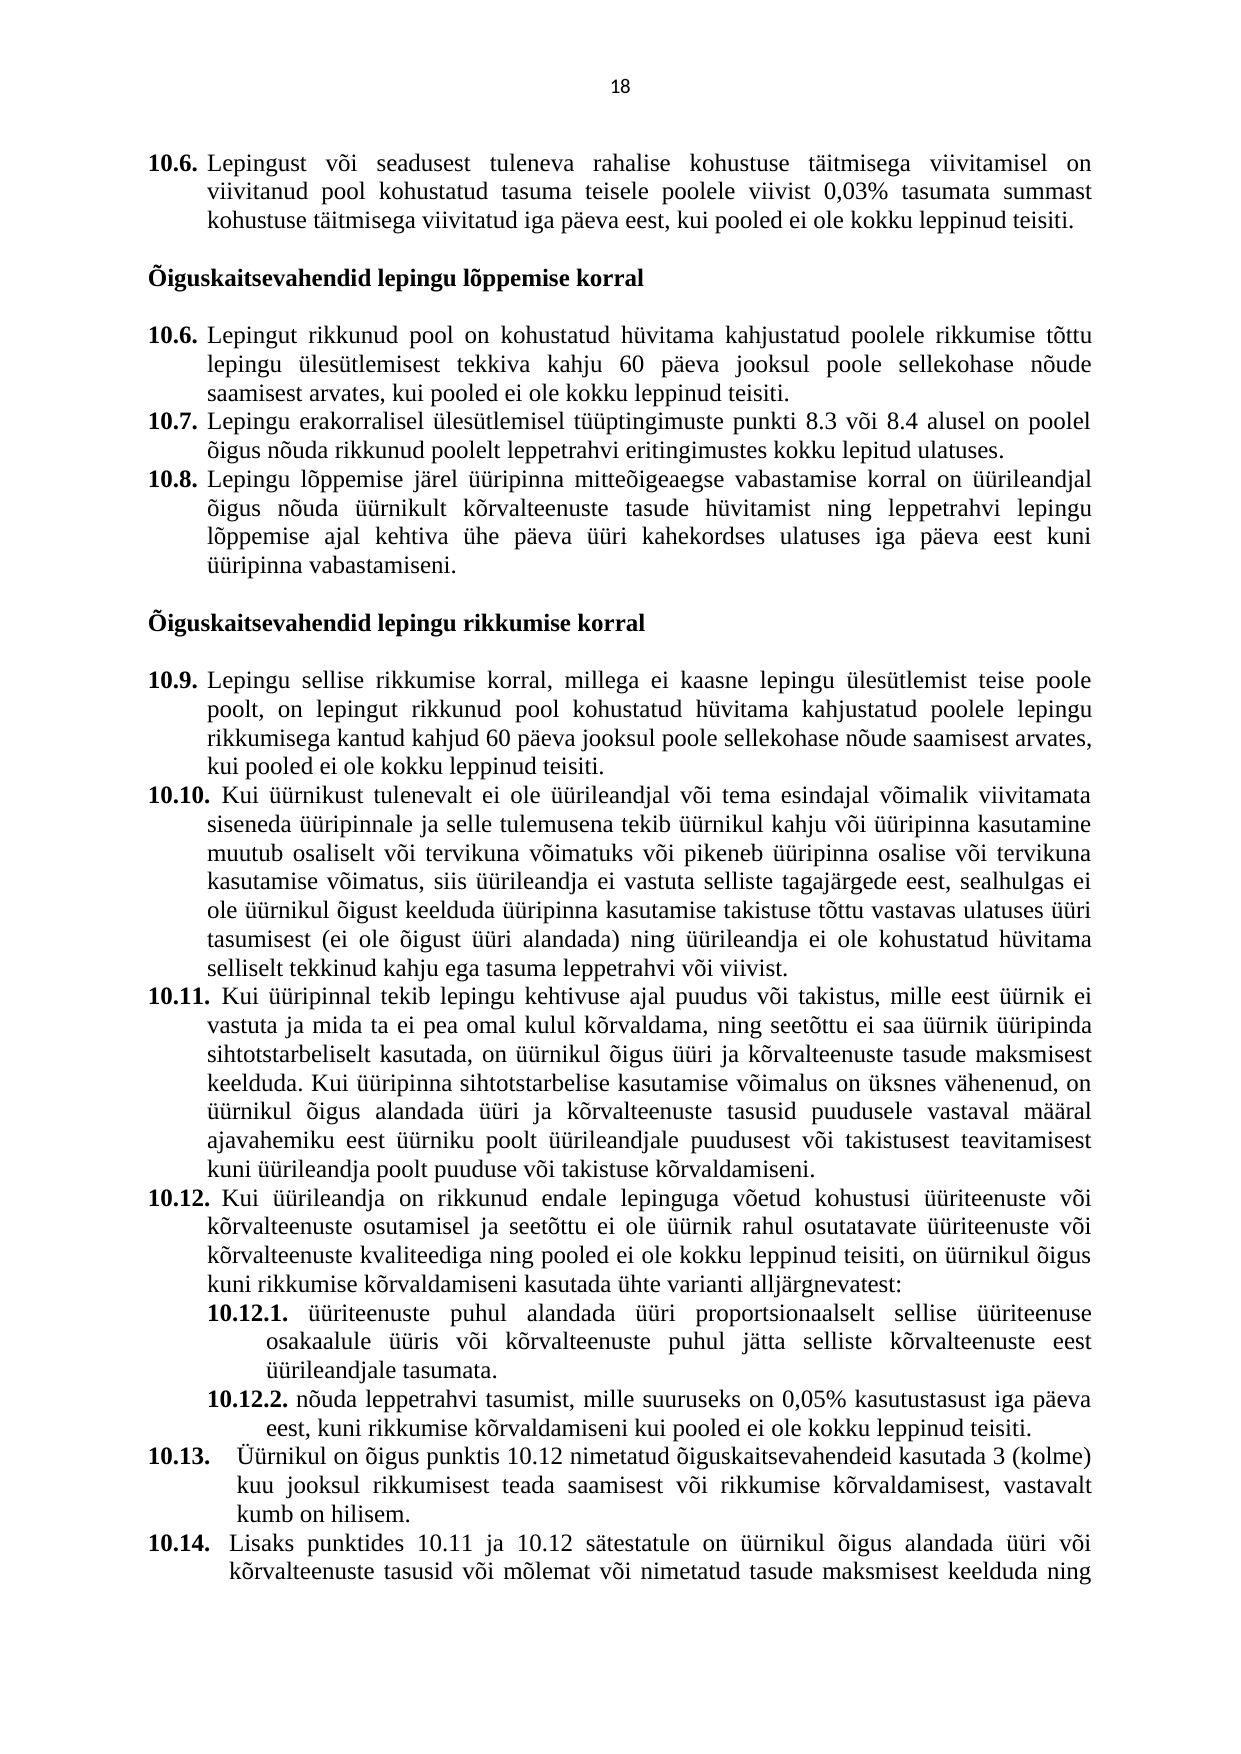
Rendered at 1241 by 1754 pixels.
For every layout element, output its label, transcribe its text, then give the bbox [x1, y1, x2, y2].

list Lepingust või seadusest tuleneva rahalise kohustuse täitmisega viivitamisel on viivitanud pool kohustatud tasuma teisele poolele viivist 0,03% tasumata summast kohustuse täitmisega viivitatud iga päeva eest, kui pooled ei ole kokku leppinud teisiti. [148, 148, 1092, 234]
text Õiguskaitsevahendid lepingu lõppemise korral [148, 263, 1092, 291]
list Üürnikul on õigus punktis 10.12 nimetatud õiguskaitsevahendeid kasutada 3 (kolme) kuu jooksul rikkumisest teada saamisest või rikkumise kõrvaldamisest, vastavalt kumb on hilisem. [148, 1441, 1092, 1528]
list Lepingu erakorralisel ülesütlemisel tüüptingimuste punkti 8.3 või 8.4 alusel on poolel õigus nõuda rikkunud poolelt leppetrahvi eritingimustes kokku lepitud ulatuses. [148, 406, 1092, 464]
text 10.12.1. üüriteenuste puhul alandada üüri proportsionaalselt sellise üüriteenuse osakaalule üüris või kõrvalteenuste puhul jätta selliste kõrvalteenuste eest üürileandjale tasumata. [207, 1298, 1092, 1384]
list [148, 1528, 1092, 1585]
list Lepingu lõppemise järel üüripinna mitteõigeaegse vabastamise korral on üürileandjal õigus nõuda üürnikult kõrvalteenuste tasude hüvitamist ning leppetrahvi lepingu lõppemise ajal kehtiva ühe päeva üüri kahekordses ulatuses iga päeva eest kuni üüripinna vabastamiseni. [148, 464, 1092, 579]
list Kui üüripinnal tekib lepingu kehtivuse ajal puudus või takistus, mille eest üürnik ei vastuta ja mida ta ei pea omal kulul kõrvaldama, ning seetõttu ei saa üürnik üüripinda sihtotstarbeliselt kasutada, on üürnikul õigus üüri ja kõrvalteenuste tasude maksmisest keelduda. Kui üüripinna sihtotstarbelise kasutamise võimalus on üksnes vähenenud, on üürnikul õigus alandada üüri ja kõrvalteenuste tasusid puudusele vastaval määral ajavahemiku eest üürniku poolt üürileandjale puudusest või takistusest teavitamisest kuni üürileandja poolt puuduse või takistuse kõrvaldamiseni. [148, 981, 1092, 1183]
list Lepingut rikkunud pool on kohustatud hüvitama kahjustatud poolele rikkumise tõttu lepingu ülesütlemisest tekkiva kahju 60 päeva jooksul poole sellekohase nõude saamisest arvates, kui pooled ei ole kokku leppinud teisiti. [148, 320, 1092, 406]
list Lepingu sellise rikkumise korral, millega ei kaasne lepingu ülesütlemist teise poole poolt, on lepingut rikkunud pool kohustatud hüvitama kahjustatud poolele lepingu rikkumisega kantud kahjud 60 päeva jooksul poole sellekohase nõude saamisest arvates, kui pooled ei ole kokku leppinud teisiti. [148, 665, 1092, 780]
text 10.12.2. nõuda leppetrahvi tasumist, mille suuruseks on 0,05% kasutustasust iga päeva eest, kuni rikkumise kõrvaldamiseni kui pooled ei ole kokku leppinud teisiti. [207, 1384, 1092, 1441]
list Kui üürnikust tulenevalt ei ole üürileandjal või tema esindajal võimalik viivitamata siseneda üüripinnale ja selle tulemusena tekib üürnikul kahju või üüripinna kasutamine muutub osaliselt või tervikuna võimatuks või pikeneb üüripinna osalise või tervikuna kasutamise võimatus, siis üürileandja ei vastuta selliste tagajärgede eest, sealhulgas ei ole üürnikul õigust keelduda üüripinna kasutamise takistuse tõttu vastavas ulatuses üüri tasumisest (ei ole õigust üüri alandada) ning üürileandja ei ole kohustatud hüvitama selliselt tekkinud kahju ega tasuma leppetrahvi või viivist. [148, 780, 1092, 981]
text Õiguskaitsevahendid lepingu rikkumise korral [148, 608, 1092, 636]
list Kui üürileandja on rikkunud endale lepinguga võetud kohustusi üüriteenuste või kõrvalteenuste osutamisel ja seetõttu ei ole üürnik rahul osutatavate üüriteenuste või kõrvalteenuste kvaliteediga ning pooled ei ole kokku leppinud teisiti, on üürnikul õigus kuni rikkumise kõrvaldamiseni kasutada ühte varianti alljärgnevatest: [148, 1183, 1092, 1298]
